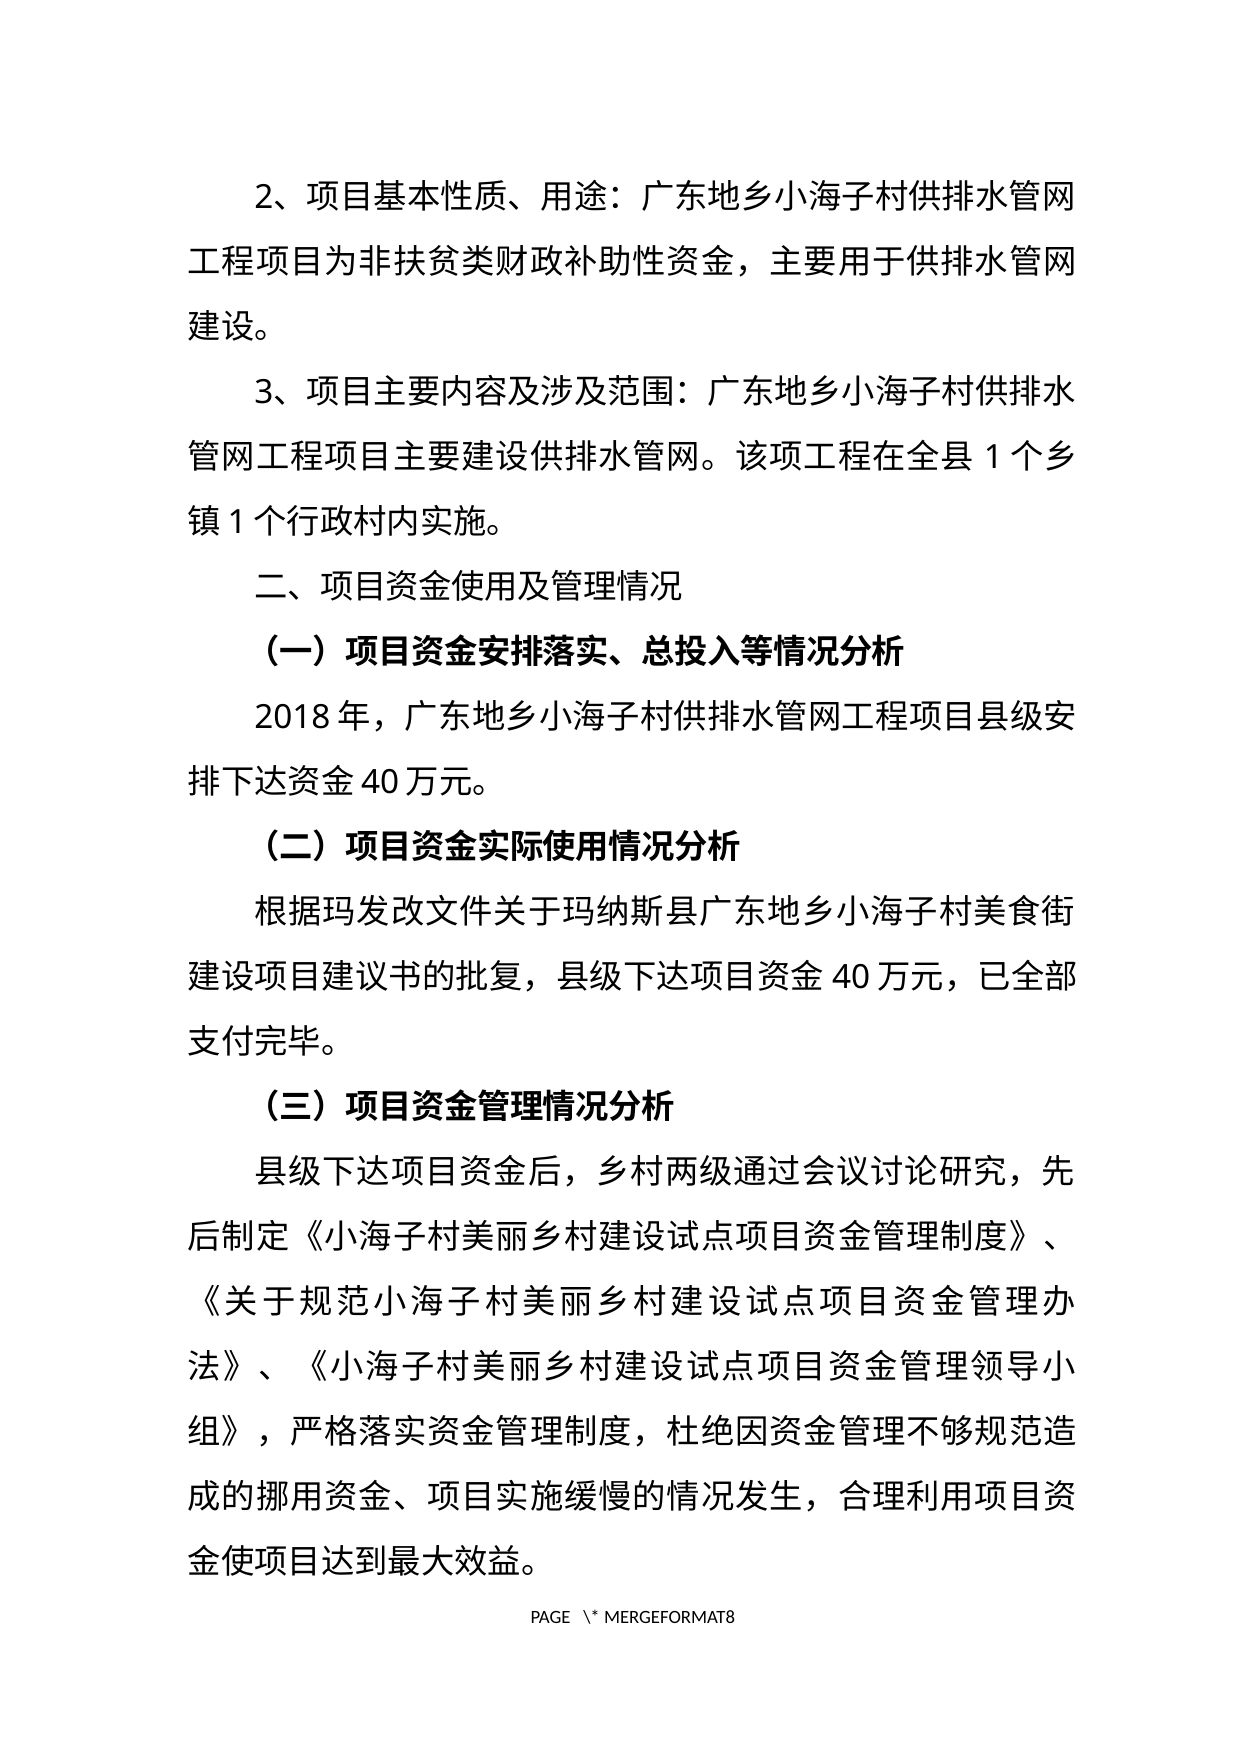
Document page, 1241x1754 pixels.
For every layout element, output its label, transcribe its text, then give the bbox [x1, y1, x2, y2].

text 3、项目主要内容及涉及范围：广东地乡小海子村供排水管网工程项目主要建设供排水管网。该项工程在全县1个乡镇1个行政村内实施。 [187, 357, 1078, 552]
text 根据玛发改文件关于玛纳斯县广东地乡小海子村美食街建设项目建议书的批复，县级下达项目资金40万元，已全部支付完毕。 [187, 877, 1078, 1072]
text 2018年，广东地乡小海子村供排水管网工程项目县级安排下达资金40万元。 [187, 682, 1078, 812]
text 二、项目资金使用及管理情况 [187, 552, 1078, 617]
text （一）项目资金安排落实、总投入等情况分析 [187, 617, 1078, 682]
text 2、项目基本性质、用途：广东地乡小海子村供排水管网工程项目为非扶贫类财政补助性资金，主要用于供排水管网建设。 [187, 162, 1078, 357]
text 县级下达项目资金后，乡村两级通过会议讨论研究，先后制定《小海子村美丽乡村建设试点项目资金管理制度》、《关于规范小海子村美丽乡村建设试点项目资金管理办法》、《小海子村美丽乡村建设试点项目资金管理领导小组》，严格落实资金管理制度，杜绝因资金管理不够规范造成的挪用资金、项目实施缓慢的情况发生，合理利用项目资金使项目达到最大效益。 [187, 1137, 1078, 1592]
text （三）项目资金管理情况分析 [187, 1072, 1078, 1137]
text （二）项目资金实际使用情况分析 [187, 812, 1078, 877]
